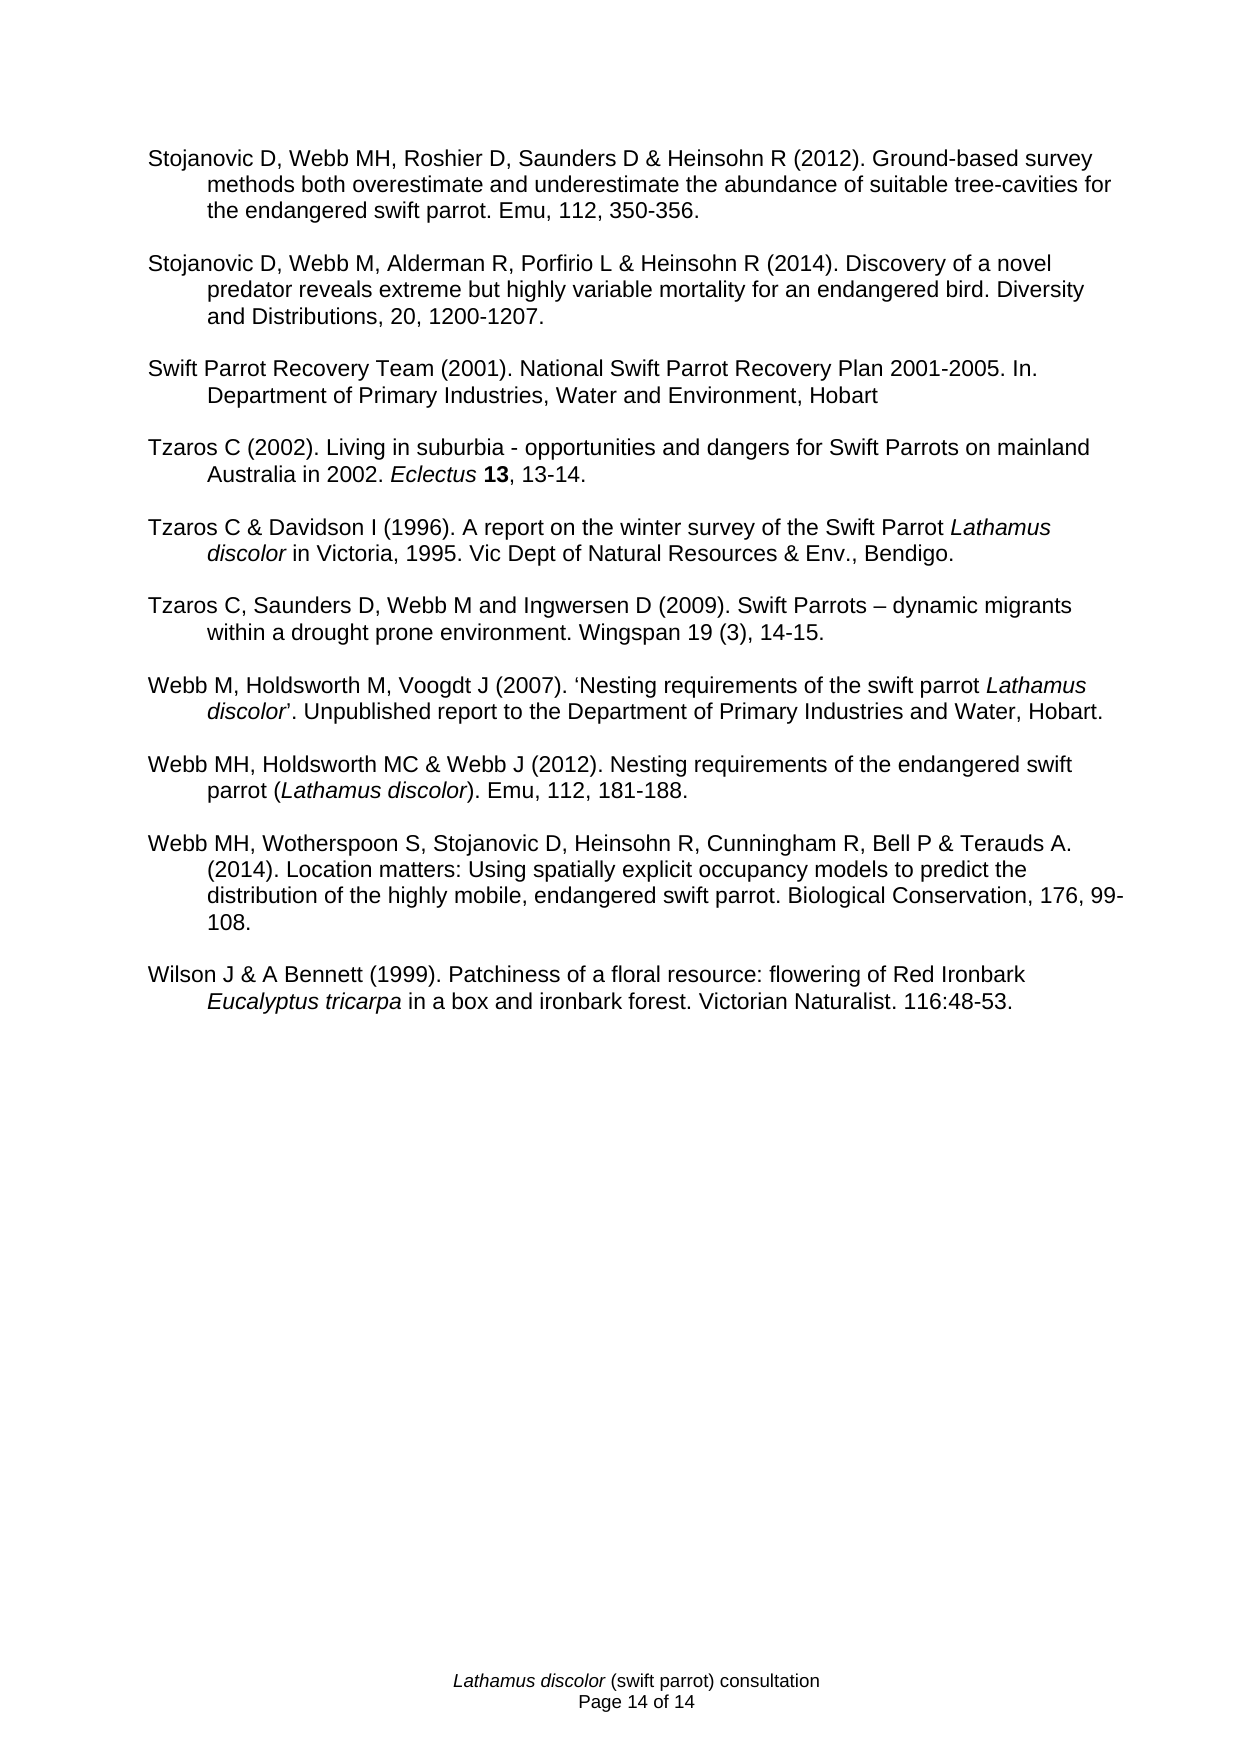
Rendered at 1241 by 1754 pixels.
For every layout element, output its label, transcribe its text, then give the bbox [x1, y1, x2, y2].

text Stojanovic D, Webb M, Alderman R, Porfirio L & Heinsohn R (2014). Discovery of a novel predator reveals extreme but highly variable mortality for an endangered bird. Diversity and Distributions, 20, 1200-1207. [148, 250, 1125, 329]
text Swift Parrot Recovery Team (2001). National Swift Parrot Recovery Plan 2001-2005. In. Department of Primary Industries, Water and Environment, Hobart [148, 355, 1125, 408]
text Tzaros C & Davidson I (1996). A report on the winter survey of the Swift Parrot Lathamus discolor in Victoria, 1995. Vic Dept of Natural Resources & Env., Bendigo. [148, 513, 1125, 566]
text Wilson J & A Bennett (1999). Patchiness of a floral resource: flowering of Red Ironbark Eucalyptus tricarpa in a box and ironbark forest. Victorian Naturalist. 116:48-53. [148, 961, 1125, 1014]
text Webb MH, Holdsworth MC & Webb J (2012). Nesting requirements of the endangered swift parrot (Lathamus discolor). Emu, 112, 181-188. [148, 751, 1125, 803]
text Webb MH, Wotherspoon S, Stojanovic D, Heinsohn R, Cunningham R, Bell P & Terauds A. (2014). Location matters: Using spatially explicit occupancy models to predict the distribution of the highly mobile, endangered swift parrot. Biological Conservation, 176, 99-108. [148, 830, 1125, 935]
text Tzaros C, Saunders D, Webb M and Ingwersen D (2009). Swift Parrots – dynamic migrants within a drought prone environment. Wingspan 19 (3), 14-15. [148, 592, 1125, 645]
text Tzaros C (2002). Living in suburbia - opportunities and dangers for Swift Parrots on mainland Australia in 2002. Eclectus 13, 13-14. [148, 434, 1125, 487]
text Stojanovic D, Webb MH, Roshier D, Saunders D & Heinsohn R (2012). Ground-based survey methods both overestimate and underestimate the abundance of suitable tree-cavities for the endangered swift parrot. Emu, 112, 350-356. [148, 144, 1125, 223]
text Webb M, Holdsworth M, Voogdt J (2007). ‘Nesting requirements of the swift parrot Lathamus discolor’. Unpublished report to the Department of Primary Industries and Water, Hobart. [148, 672, 1125, 724]
